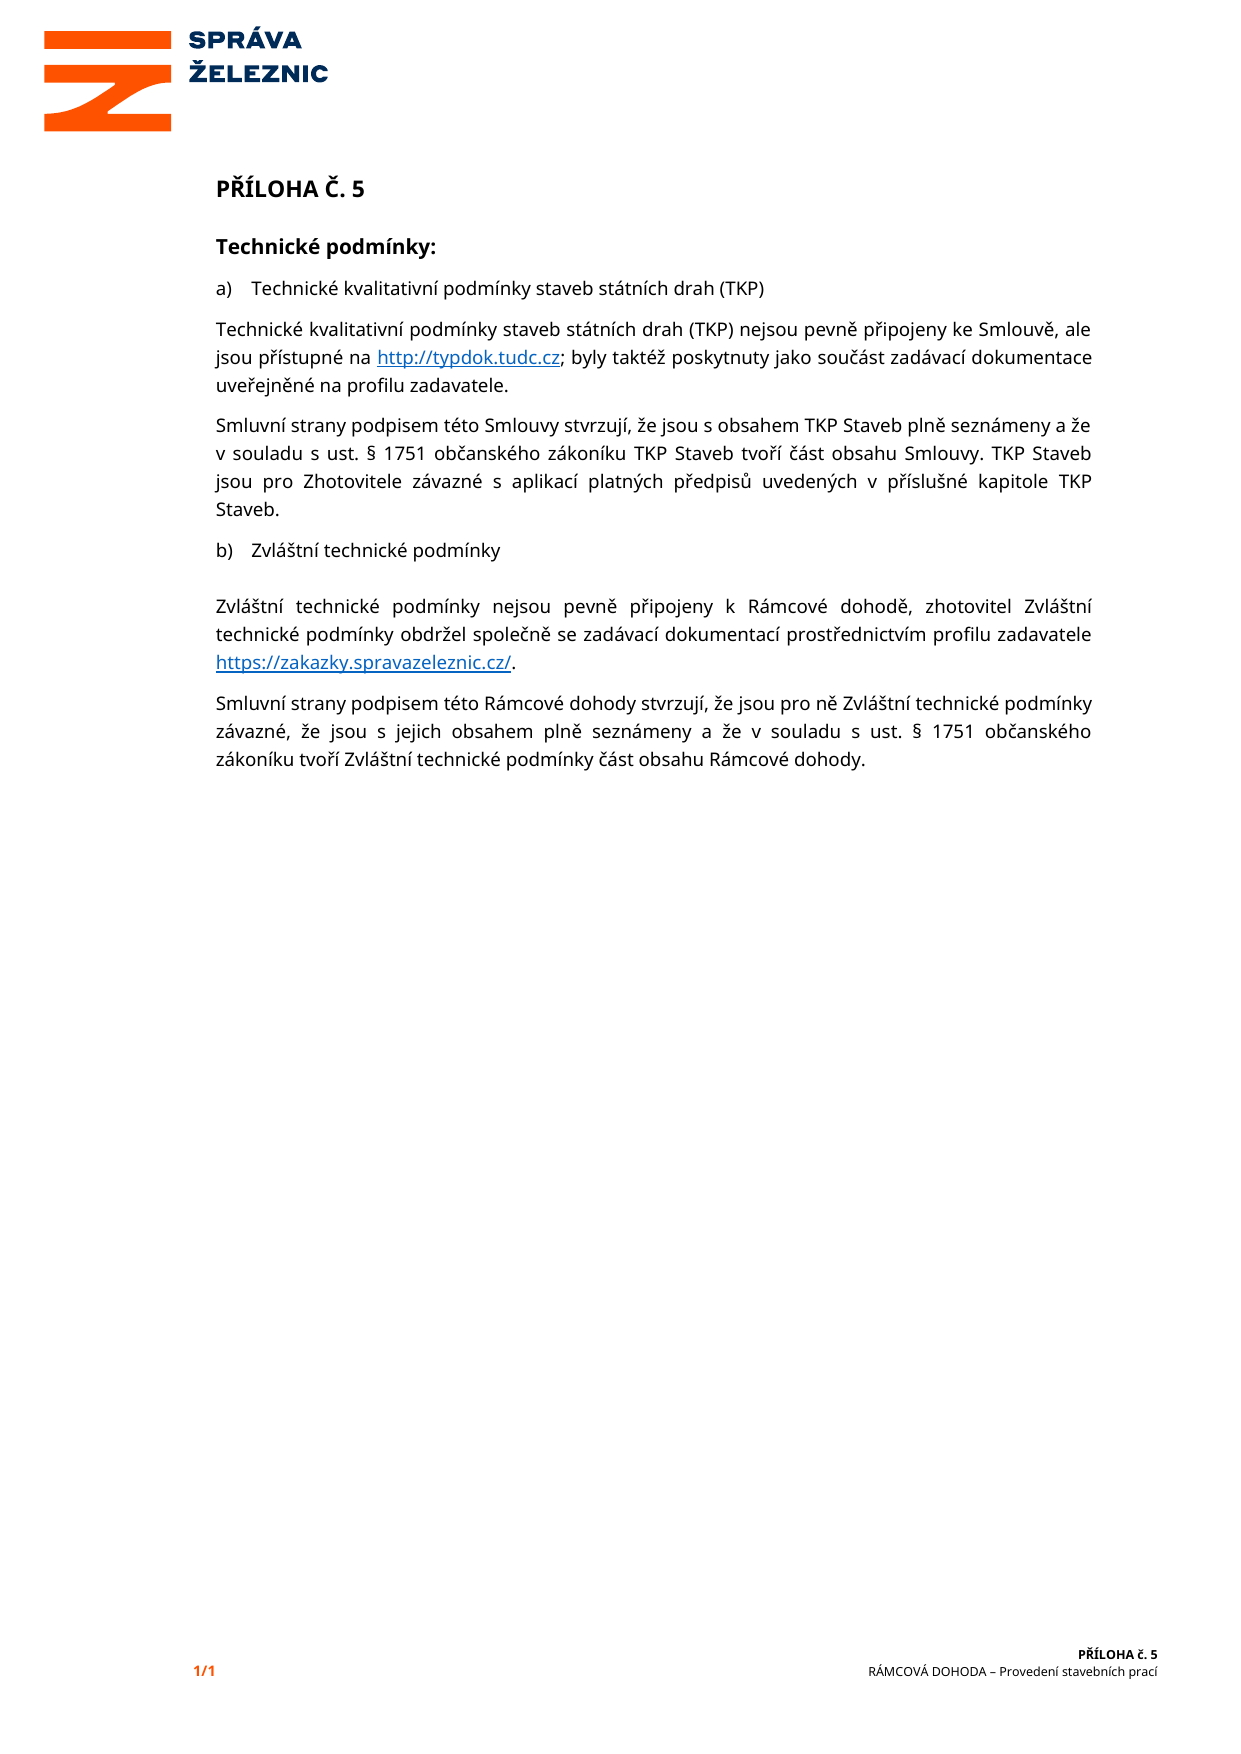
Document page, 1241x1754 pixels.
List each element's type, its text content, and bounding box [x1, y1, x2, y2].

text Technické kvalitativní podmínky staveb státních drah (TKP) nejsou pevně připojeny ke Smlouvě, ale jsou přístupné na http://typdok.tudc.cz; byly taktéž poskytnuty jako součást zadávací dokumentace uveřejněné na profilu zadavatele. [216, 316, 1093, 398]
text Smluvní strany podpisem této Smlouvy stvrzují, že jsou s obsahem TKP Staveb plně seznámeny a že v souladu s ust. § 1751 občanského zákoníku TKP Staveb tvoří část obsahu Smlouvy. TKP Staveb jsou pro Zhotovitele závazné s aplikací platných předpisů uvedených v příslušné kapitole TKP Staveb. [216, 413, 1093, 522]
text Zvláštní technické podmínky [216, 537, 1093, 563]
text Příloha č. 5 [216, 172, 1093, 204]
list Zvláštní technické podmínky nejsou pevně připojeny k Rámcové dohodě, zhotovitel Zvláštní technické podmínky obdržel společně se zadávací dokumentací prostřednictvím profilu zadavatele https://zakazky.spravazeleznic.cz/. [216, 593, 1093, 675]
list Technické kvalitativní podmínky staveb státních drah (TKP) [216, 276, 1093, 301]
list Smluvní strany podpisem této Rámcové dohody stvrzují, že jsou pro ně Zvláštní technické podmínky závazné, že jsou s jejich obsahem plně seznámeny a že v souladu s ust. § 1751 občanského zákoníku tvoří Zvláštní technické podmínky část obsahu Rámcové dohody. [216, 690, 1093, 771]
text Technické podmínky: [216, 232, 1093, 260]
